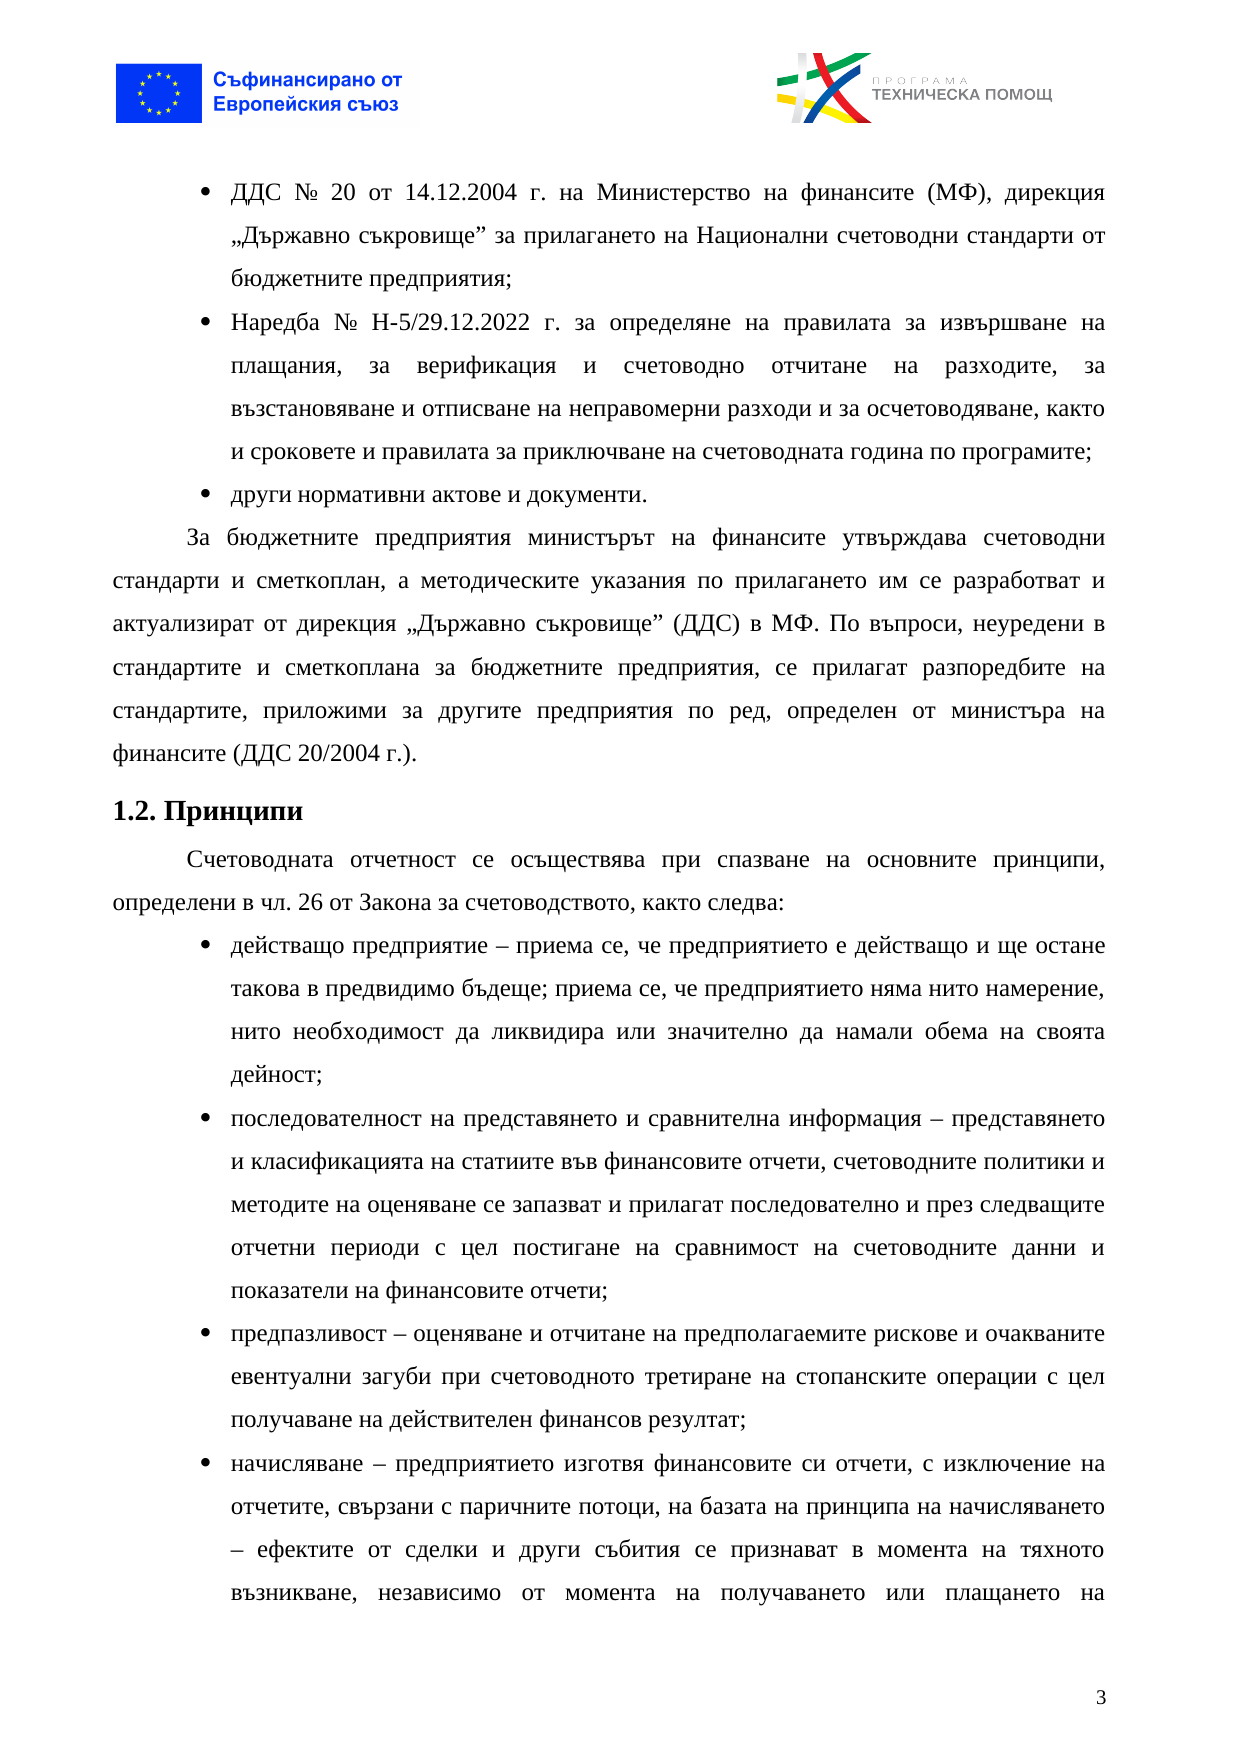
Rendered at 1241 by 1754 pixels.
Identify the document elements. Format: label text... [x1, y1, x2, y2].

picture [772, 37, 1058, 127]
list действащо предприятие – приема се, че предприятието е действащо и ще остане такова в предвидимо бъдеще; приема се, че предприятието няма нито намерение, нито необходимост да ликвидира или значително да намали обема на своята дейност; [201, 930, 1106, 1088]
text За бюджетните предприятия министърът на финансите утвърждава счетоводни стандарти и сметкоплан, а методическите указания по прилагането им се разработват и актуализират от дирекция „Държавно съкровище” (ДДС) в МФ. По въпроси, неуредени в стандартите и сметкоплана за бюджетните предприятия, се прилагат разпоредбите на стандартите, приложими за другите предприятия по ред, определен от министъра на финансите (ДДС 20/2004 г.). [112, 522, 1106, 767]
text 1.2. Принципи [112, 793, 1106, 827]
list Наредба № Н-5/29.12.2022 г. за определяне на правилата за извършване на плащания, за верификация и счетоводно отчитане на разходите, за възстановяване и отписване на неправомерни разходи и за осчетоводяване, както и сроковете и правилата за приключване на счетоводната година по програмите; [201, 307, 1106, 465]
list ДДС № 20 от 14.12.2004 г. на Министерство на финансите (МФ), дирекция „Държавно съкровище” за прилагането на Национални счетоводни стандарти от бюджетните предприятия; [201, 177, 1106, 292]
list предпазливост – оценяване и отчитане на предполагаемите рискове и очакваните евентуални загуби при счетоводното третиране на стопанските операции с цел получаване на действителен финансов резултат; [201, 1318, 1106, 1433]
text Счетоводната отчетност се осъществява при спазване на основните принципи, определени в чл. 26 от Закона за счетоводството, както следва: [112, 844, 1106, 916]
list други нормативни актове и документи. [201, 479, 1106, 508]
list последователност на представянето и сравнителна информация – представянето и класификацията на статиите във финансовите отчети, счетоводните политики и методите на оценяване се запазват и прилагат последователно и през следващите отчетни периоди с цел постигане на сравнимост на счетоводните данни и показатели на финансовите отчети; [201, 1103, 1106, 1304]
picture [112, 60, 421, 127]
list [201, 1448, 1106, 1606]
